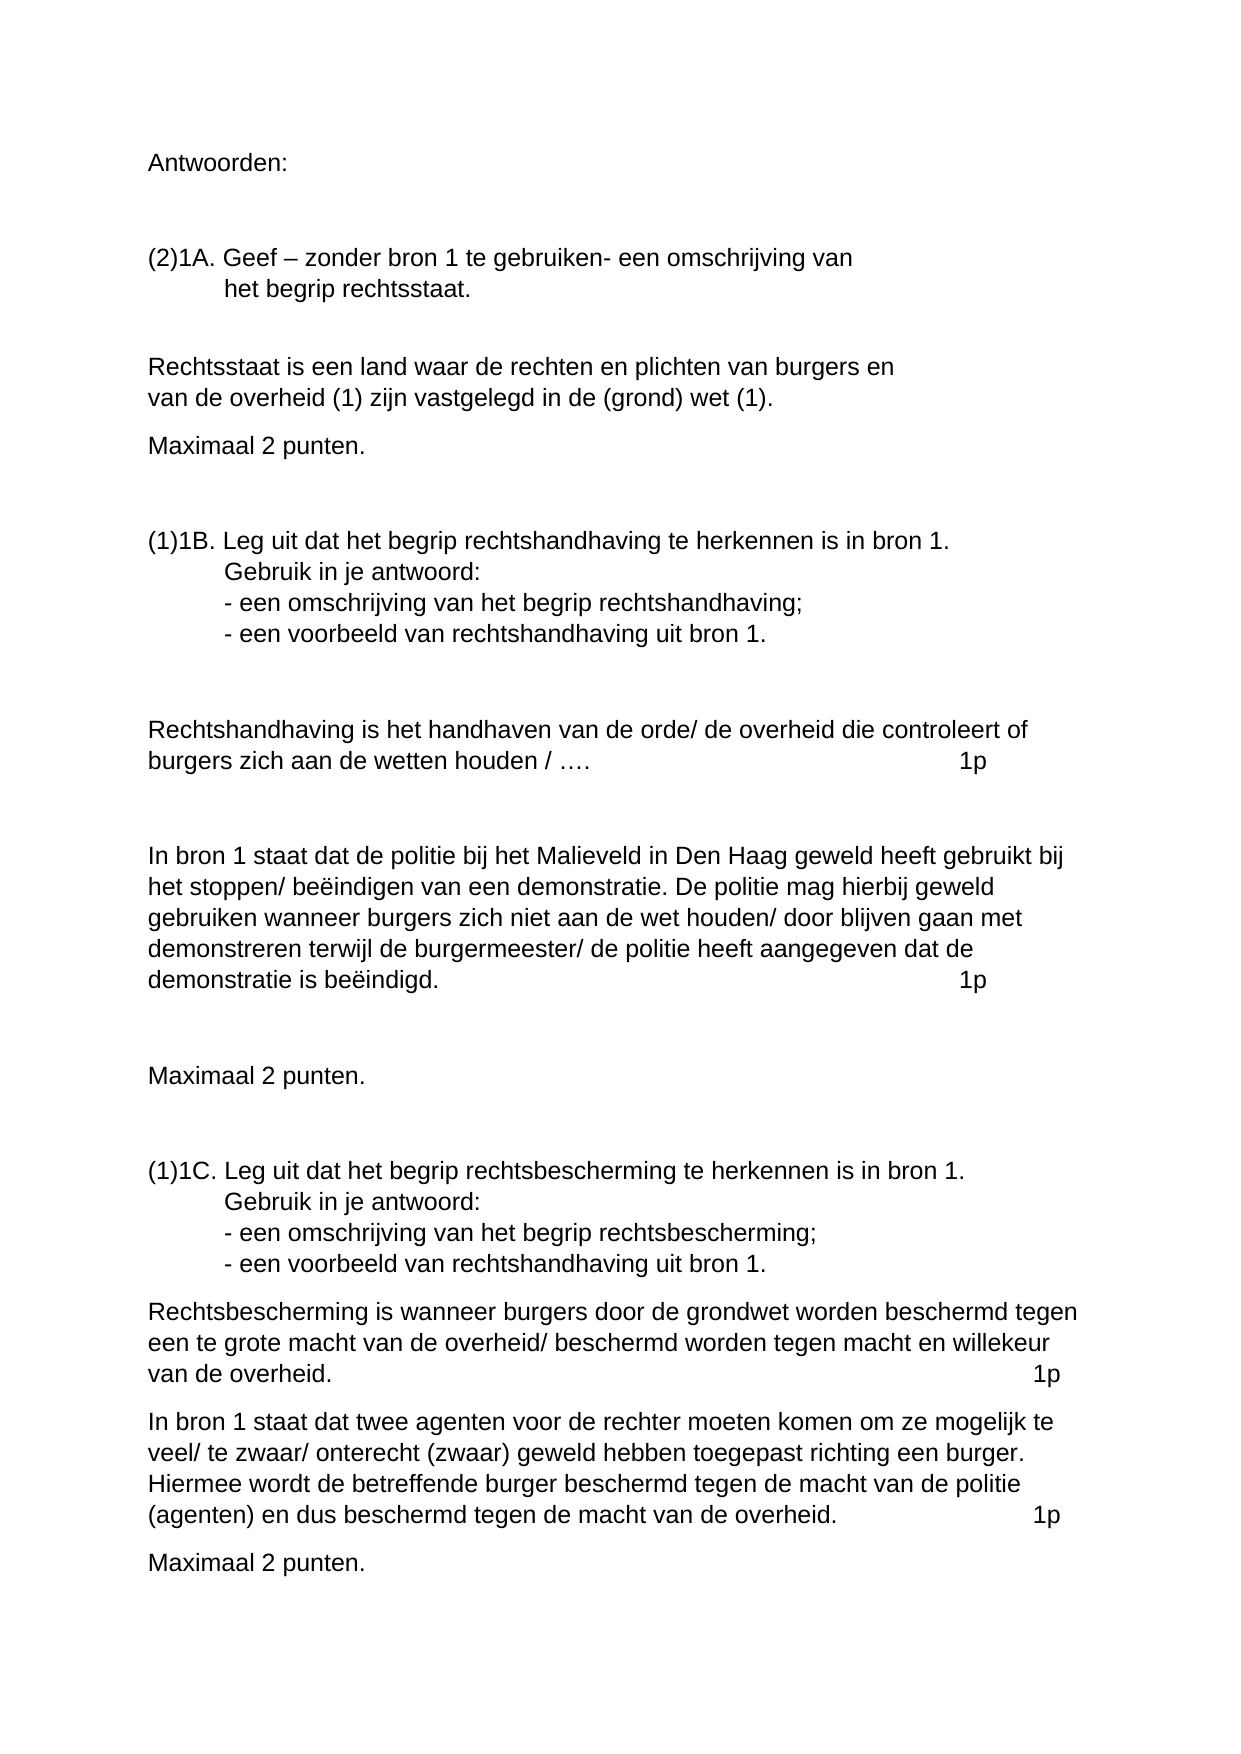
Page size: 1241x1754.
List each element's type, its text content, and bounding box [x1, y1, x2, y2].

text In bron 1 staat dat twee agenten voor de rechter moeten komen om ze mogelijk te veel/ te zwaar/ onterecht (zwaar) geweld hebben toegepast richting een burger. Hiermee wordt de betreffende burger beschermd tegen de macht van de politie (agenten) en dus beschermd tegen de macht van de overheid. 1p [148, 1407, 1093, 1528]
text (2)1A. Geef – zonder bron 1 te gebruiken- een omschrijving van het begrip rechtsstaat. [148, 243, 1093, 333]
text Rechtshandhaving is het handhaven van de orde/ de overheid die controleert of burgers zich aan de wetten houden / …. 1p [148, 714, 1093, 774]
text (1)1C. Leg uit dat het begrip rechtsbescherming te herkennen is in bron 1. Gebruik in je antwoord: - een omschrijving van het begrip rechtsbescherming; - een voorbeeld van rechtshandhaving uit bron 1. [148, 1156, 1093, 1278]
text Rechtsbescherming is wanneer burgers door de grondwet worden beschermd tegen een te grote macht van de overheid/ beschermd worden tegen macht en willekeur van de overheid. 1p [148, 1297, 1093, 1388]
text Maximaal 2 punten. [148, 1061, 1093, 1089]
text (1)1B. Leg uit dat het begrip rechtshandhaving te herkennen is in bron 1. Gebruik in je antwoord: - een omschrijving van het begrip rechtshandhaving; - een voorbeeld van rechtshandhaving uit bron 1. [148, 526, 1093, 648]
text Rechtsstaat is een land waar de rechten en plichten van burgers en van de overheid (1) zijn vastgelegd in de (grond) wet (1). [148, 352, 1093, 412]
text Maximaal 2 punten. [148, 431, 1093, 459]
text Maximaal 2 punten. [148, 1547, 1093, 1576]
text In bron 1 staat dat de politie bij het Malieveld in Den Haag geweld heeft gebruikt bij het stoppen/ beëindigen van een demonstratie. De politie mag hierbij geweld gebruiken wanneer burgers zich niet aan de wet houden/ door blijven gaan met demonstreren terwijl de burgermeester/ de politie heeft aangegeven dat de demonstratie is beëindigd. 1p [148, 841, 1093, 994]
text Antwoorden: [148, 148, 1093, 176]
